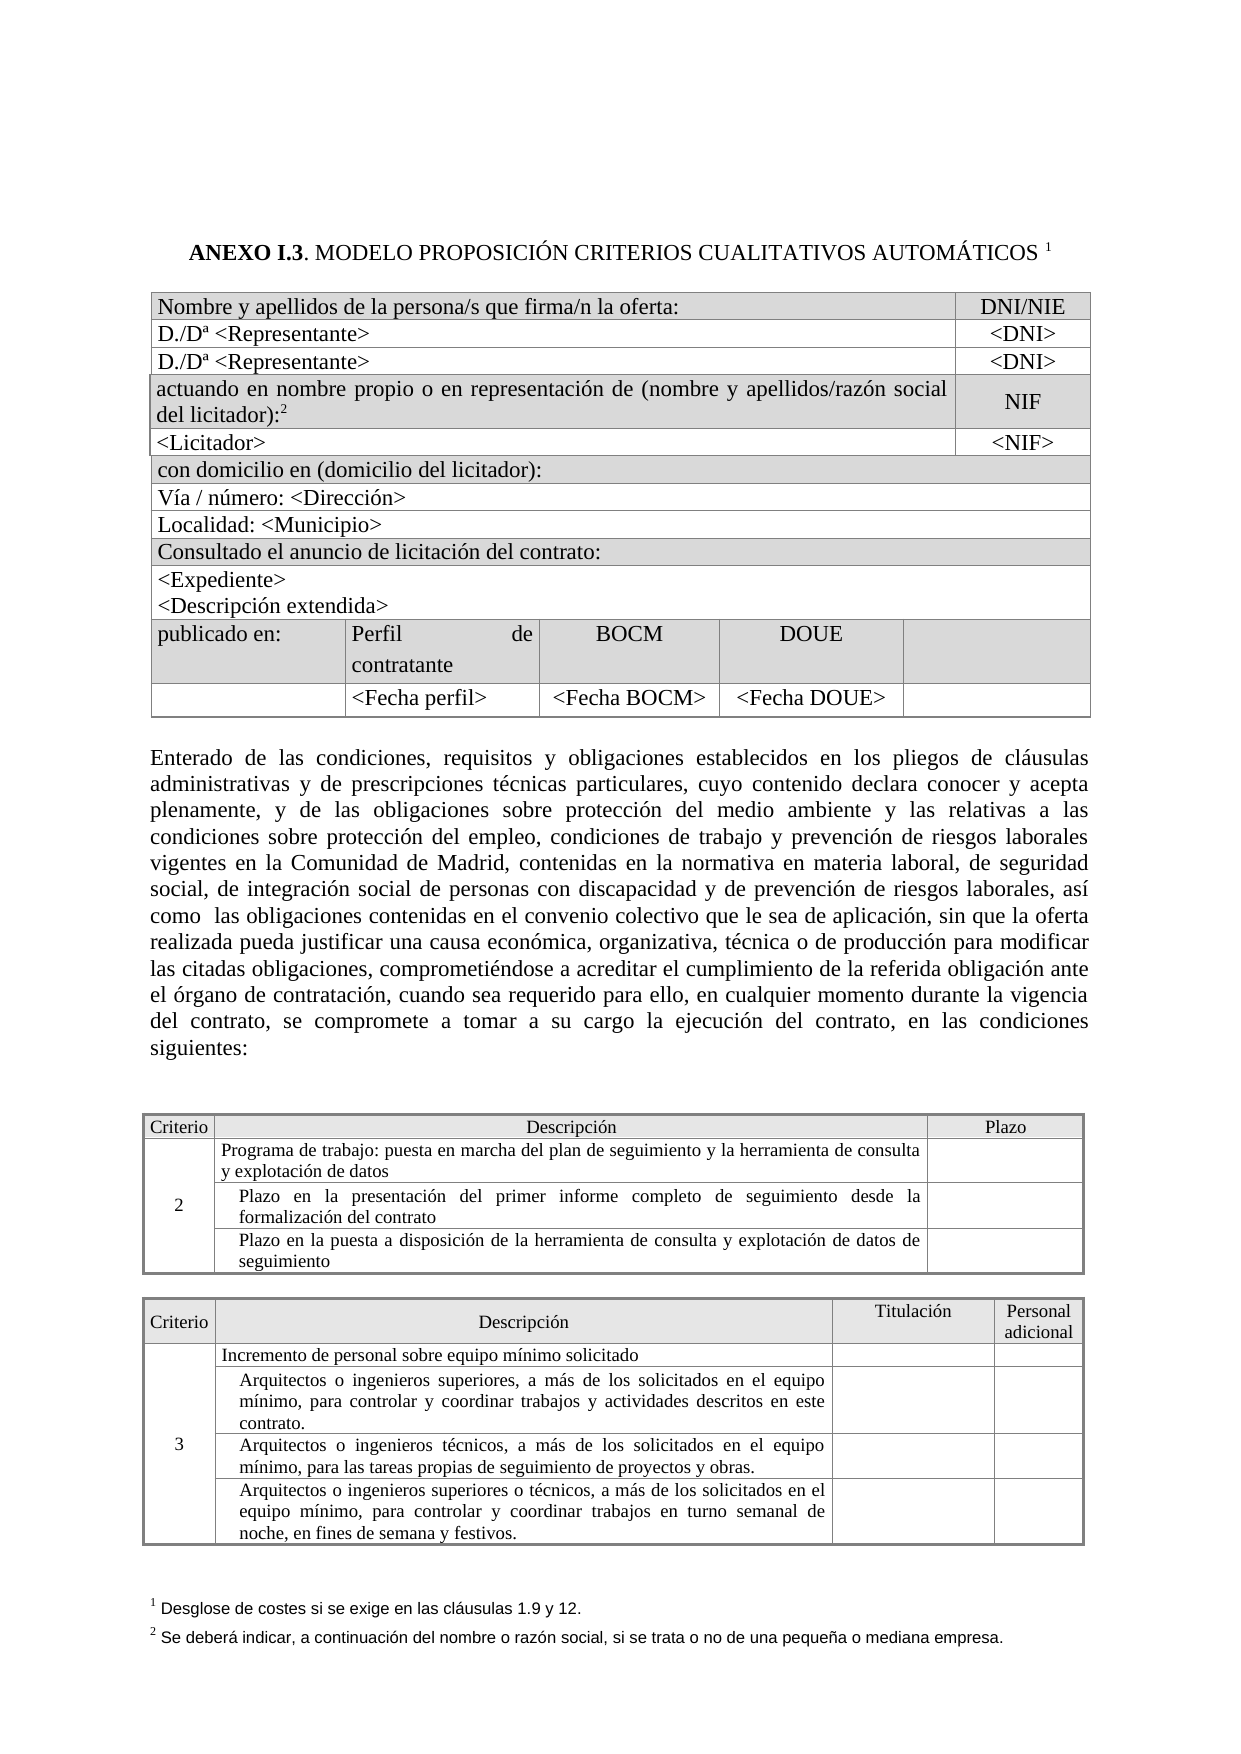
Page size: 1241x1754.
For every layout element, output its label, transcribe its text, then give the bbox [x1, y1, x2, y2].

table_cell con domicilio en (domicilio del licitador): [152, 456, 1090, 483]
text ANEXO I.3. MODELO PROPOSICIÓN CRITERIOS CUALITATIVOS AUTOMÁTICOS [150, 239, 1090, 266]
table_header DNI/NIE [956, 293, 1090, 319]
table_cell Plazo en la puesta a disposición de la herramienta de consulta y explotación de datos de seguimiento [215, 1229, 927, 1272]
table_cell D./Dª <Representante> [152, 348, 955, 374]
table_header Personal adicional [995, 1300, 1082, 1343]
text Enterado de las condiciones, requisitos y obligaciones establecidos en los pliegos de cláusulas administrativas y de prescripciones técnicas particulares, cuyo contenido declara conocer y acepta plenamente, y de las obligaciones sobre protección del medio ambiente y las relativas a las condiciones sobre protección del empleo, condiciones de trabajo y prevención de riesgos laborales vigentes en la Comunidad de Madrid, contenidas en la normativa en materia laboral, de seguridad social, de integración social de personas con discapacidad y de prevención de riesgos laborales, así como las obligaciones contenidas en el convenio colectivo que le sea de aplicación, sin que la oferta realizada pueda justificar una causa económica, organizativa, técnica o de producción para modificar las citadas obligaciones, comprometiéndose a acreditar el cumplimiento de la referida obligación ante el órgano de contratación, cuando sea requerido para ello, en cualquier momento durante la vigencia del contrato, se compromete a tomar a su cargo la ejecución del contrato, en las condiciones siguientes: [150, 744, 1090, 1060]
table_cell D./Dª <Representante> [152, 320, 955, 347]
table_cell <Fecha perfil> [346, 684, 539, 716]
table_cell [904, 620, 1090, 683]
table_header Criterio [145, 1116, 214, 1137]
table_cell [995, 1367, 1082, 1433]
table_cell [833, 1367, 994, 1433]
table_header Descripción [215, 1116, 927, 1137]
table_header Plazo [928, 1116, 1082, 1137]
table_cell [833, 1479, 994, 1543]
table_cell [833, 1344, 994, 1366]
table_cell [995, 1344, 1082, 1366]
table_cell <NIF> [956, 429, 1090, 455]
table_cell [928, 1183, 1082, 1228]
table_cell Arquitectos o ingenieros técnicos, a más de los solicitados en el equipo mínimo, para las tareas propias de seguimiento de proyectos y obras. [216, 1434, 832, 1477]
table_cell publicado en: [152, 620, 345, 683]
table_cell actuando en nombre propio o en representación de (nombre y apellidos/razón social del licitador): [151, 375, 955, 428]
table_cell Arquitectos o ingenieros superiores o técnicos, a más de los solicitados en el equipo mínimo, para controlar y coordinar trabajos en turno semanal de noche, en fines de semana y festivos. [216, 1479, 832, 1543]
table_cell <Fecha DOUE> [720, 684, 903, 716]
table_cell <Licitador> [151, 429, 955, 455]
table_cell [995, 1434, 1082, 1477]
table_cell DOUE [720, 620, 903, 683]
table_cell Incremento de personal sobre equipo mínimo solicitado [216, 1344, 832, 1366]
table_cell [928, 1229, 1082, 1272]
table_cell Consultado el anuncio de licitación del contrato: [152, 539, 1090, 565]
table_cell Programa de trabajo: puesta en marcha del plan de seguimiento y la herramienta de consulta y explotación de datos [215, 1139, 927, 1182]
table_cell 3 [145, 1344, 215, 1543]
table_cell 2 [145, 1139, 214, 1272]
table_cell BOCM [540, 620, 719, 683]
table_header Criterio [145, 1300, 215, 1343]
table_cell [995, 1479, 1082, 1543]
table_cell <Expediente> <Descripción extendida> [152, 566, 1090, 618]
table_cell <DNI> [956, 320, 1090, 347]
table_cell Plazo en la presentación del primer informe completo de seguimiento desde la formalización del contrato [215, 1183, 927, 1228]
table_cell [928, 1139, 1082, 1182]
table_cell Perfil de contratante [346, 620, 539, 683]
table_header Titulación [833, 1300, 994, 1343]
table_cell Localidad: <Municipio> [152, 511, 1090, 537]
table_cell NIF [956, 375, 1090, 428]
table_cell Arquitectos o ingenieros superiores, a más de los solicitados en el equipo mínimo, para controlar y coordinar trabajos y actividades descritos en este contrato. [216, 1367, 832, 1433]
table_header Nombre y apellidos de la persona/s que firma/n la oferta: [152, 293, 955, 319]
table_cell [833, 1434, 994, 1477]
table_cell <Fecha BOCM> [540, 684, 719, 716]
table_header Descripción [216, 1300, 832, 1343]
table_cell [152, 684, 345, 716]
table_cell <DNI> [956, 348, 1090, 374]
table_cell [904, 684, 1090, 716]
table_cell Vía / número: <Dirección> [152, 484, 1090, 510]
